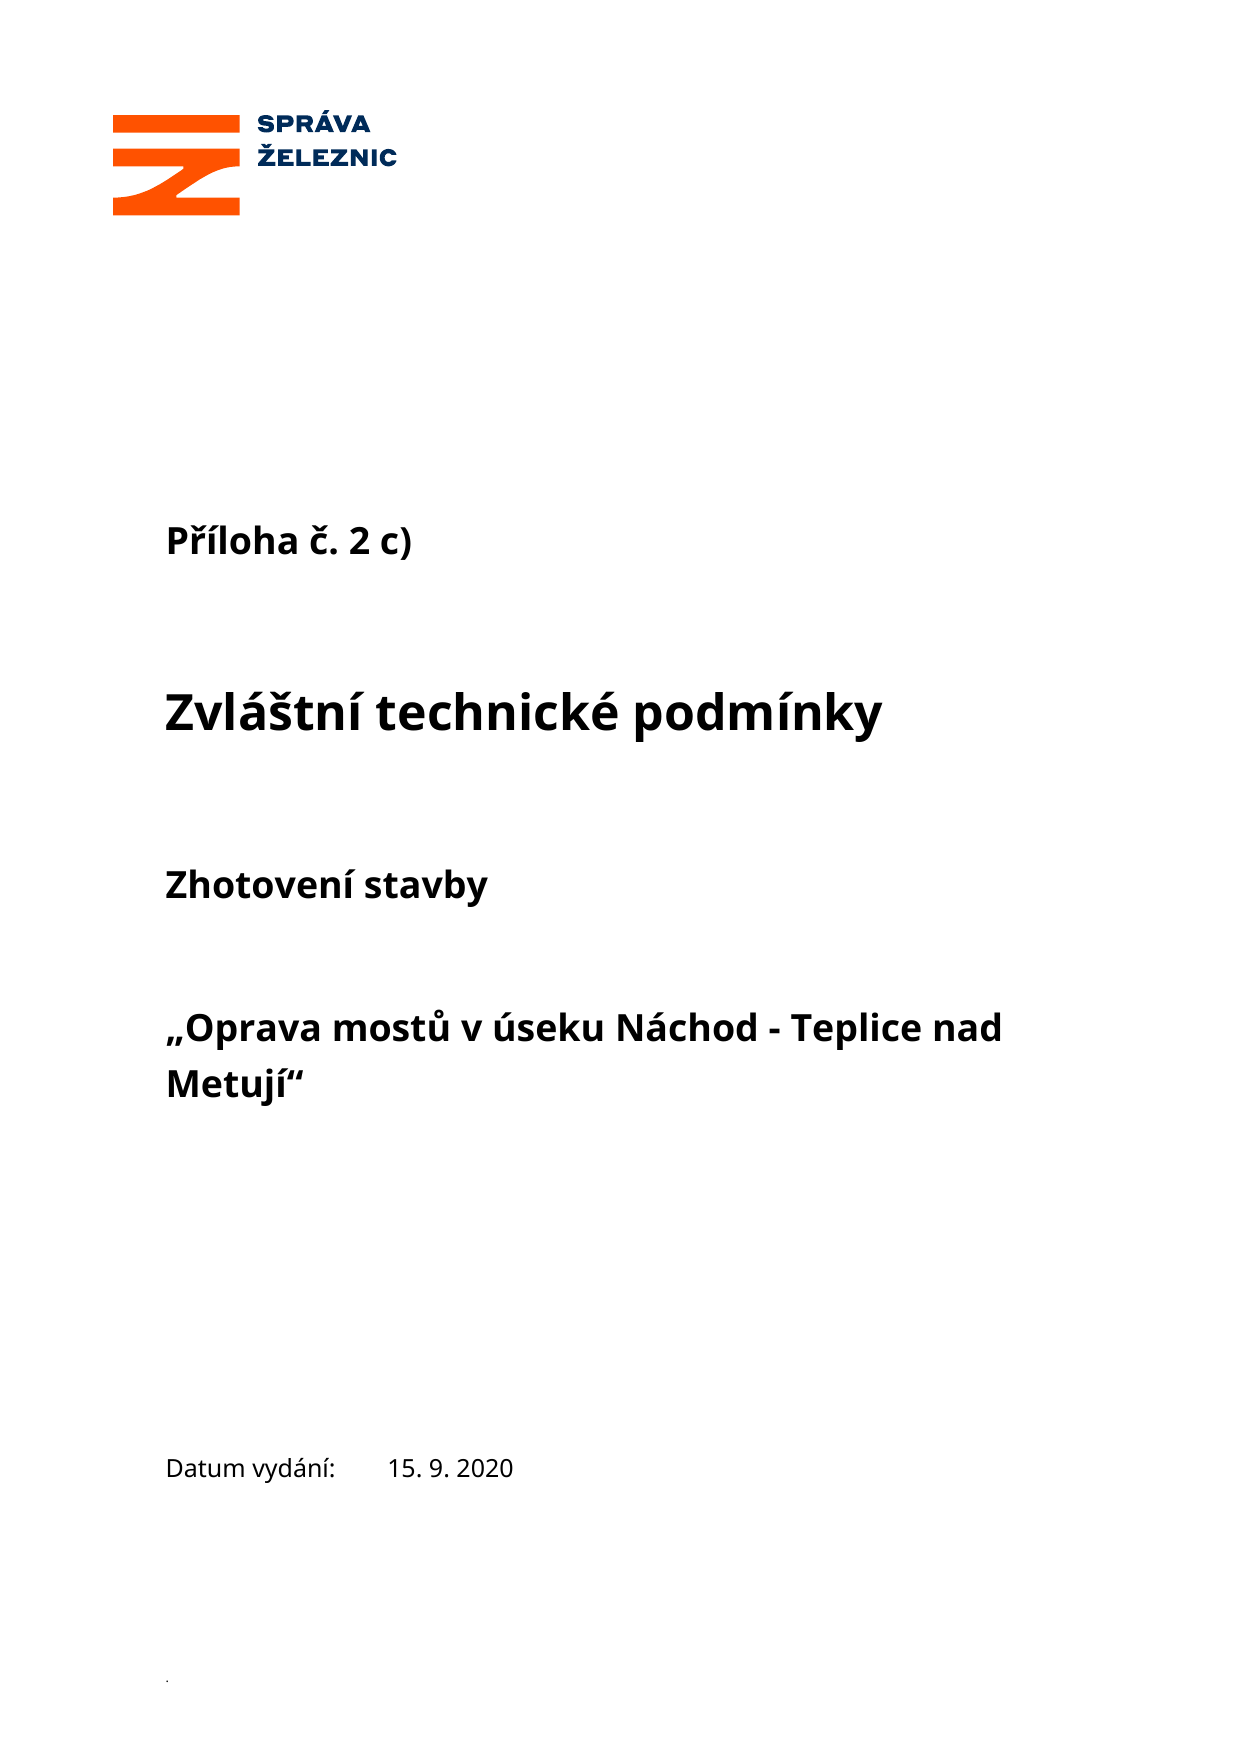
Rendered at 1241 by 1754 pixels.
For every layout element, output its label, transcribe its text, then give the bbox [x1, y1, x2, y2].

text „Oprava mostů v úseku Náchod - Teplice nad Metují“ [165, 1001, 1075, 1109]
text Datum vydání: 15. 9. 2020 [165, 1451, 1075, 1485]
text Příloha č. 2 c) [165, 514, 1075, 566]
text Zhotovení stavby [165, 858, 1075, 909]
text Zvláštní technické podmínky [165, 677, 1075, 745]
